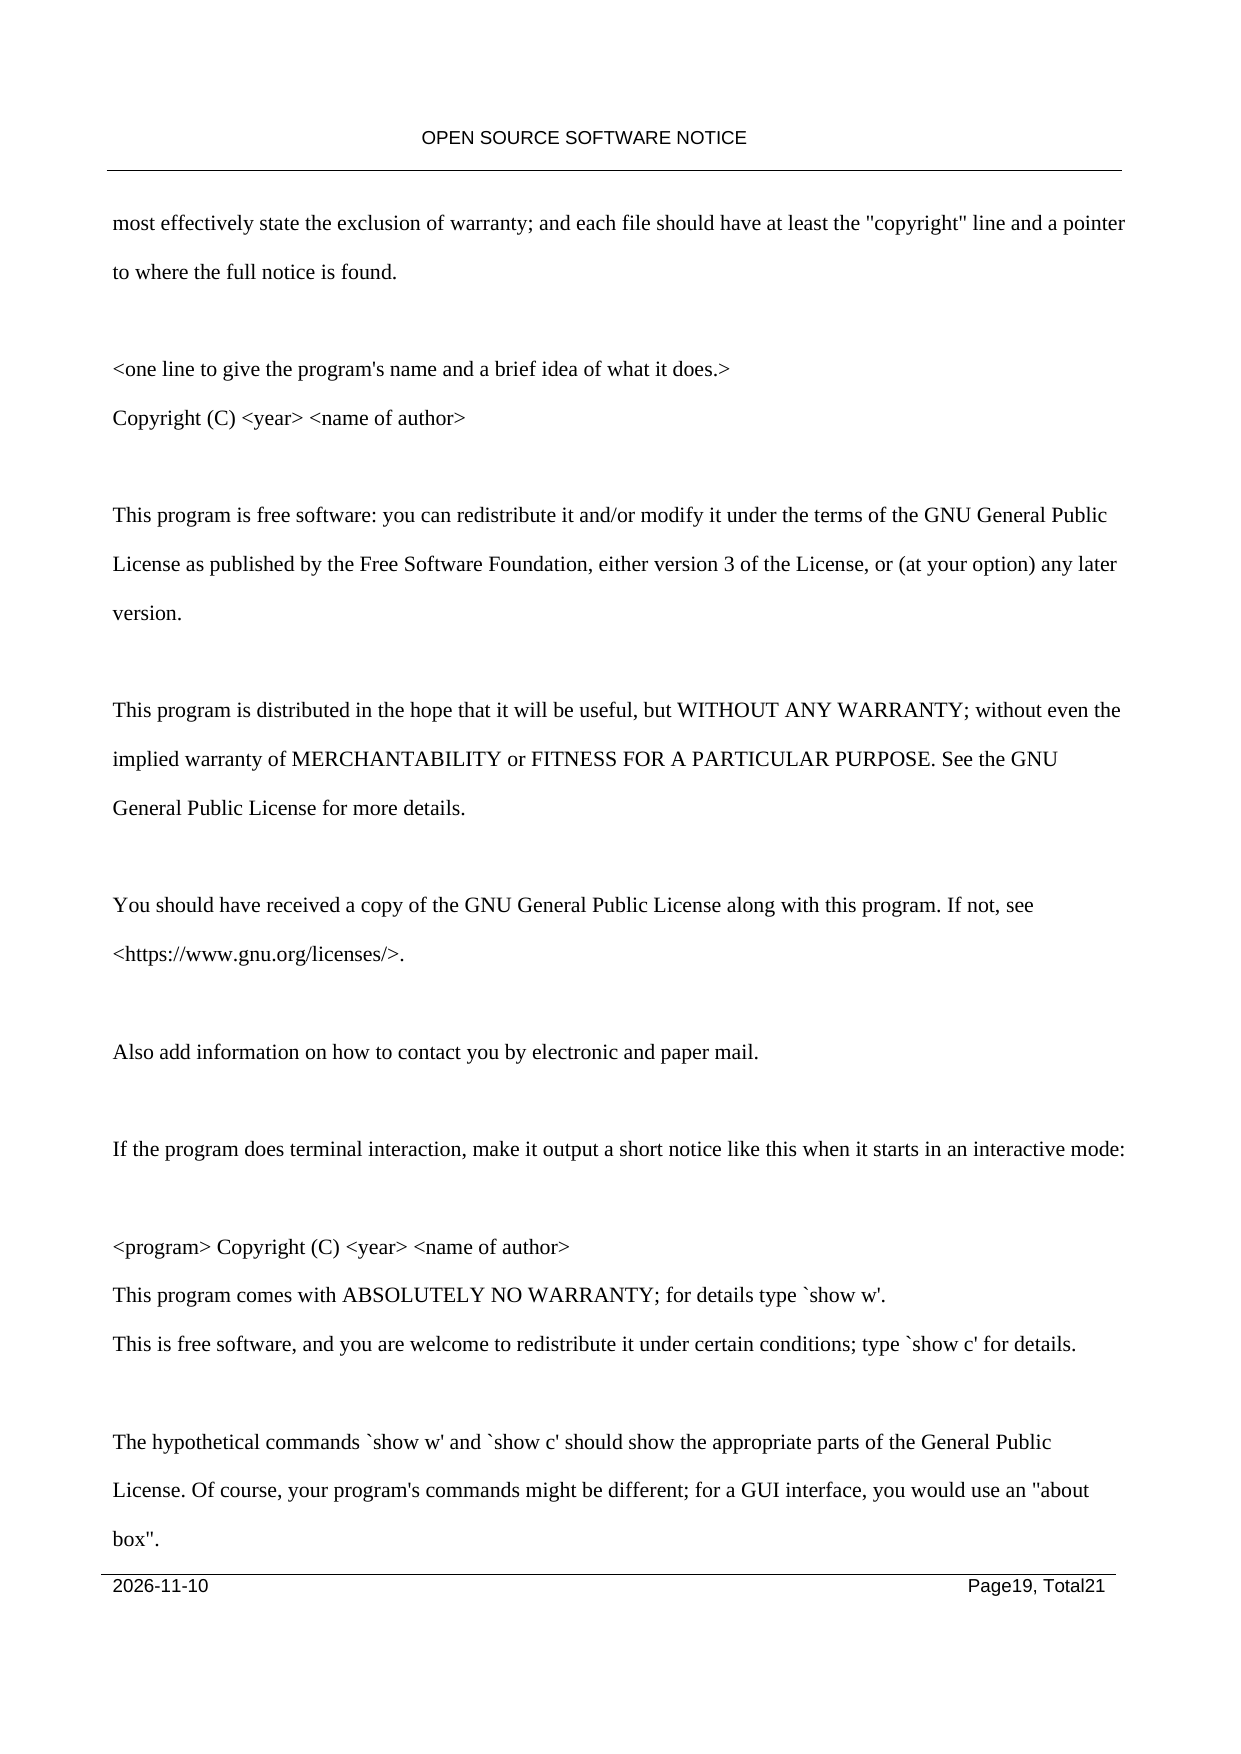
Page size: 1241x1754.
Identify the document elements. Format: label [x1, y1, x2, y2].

text [112, 206, 1128, 1555]
